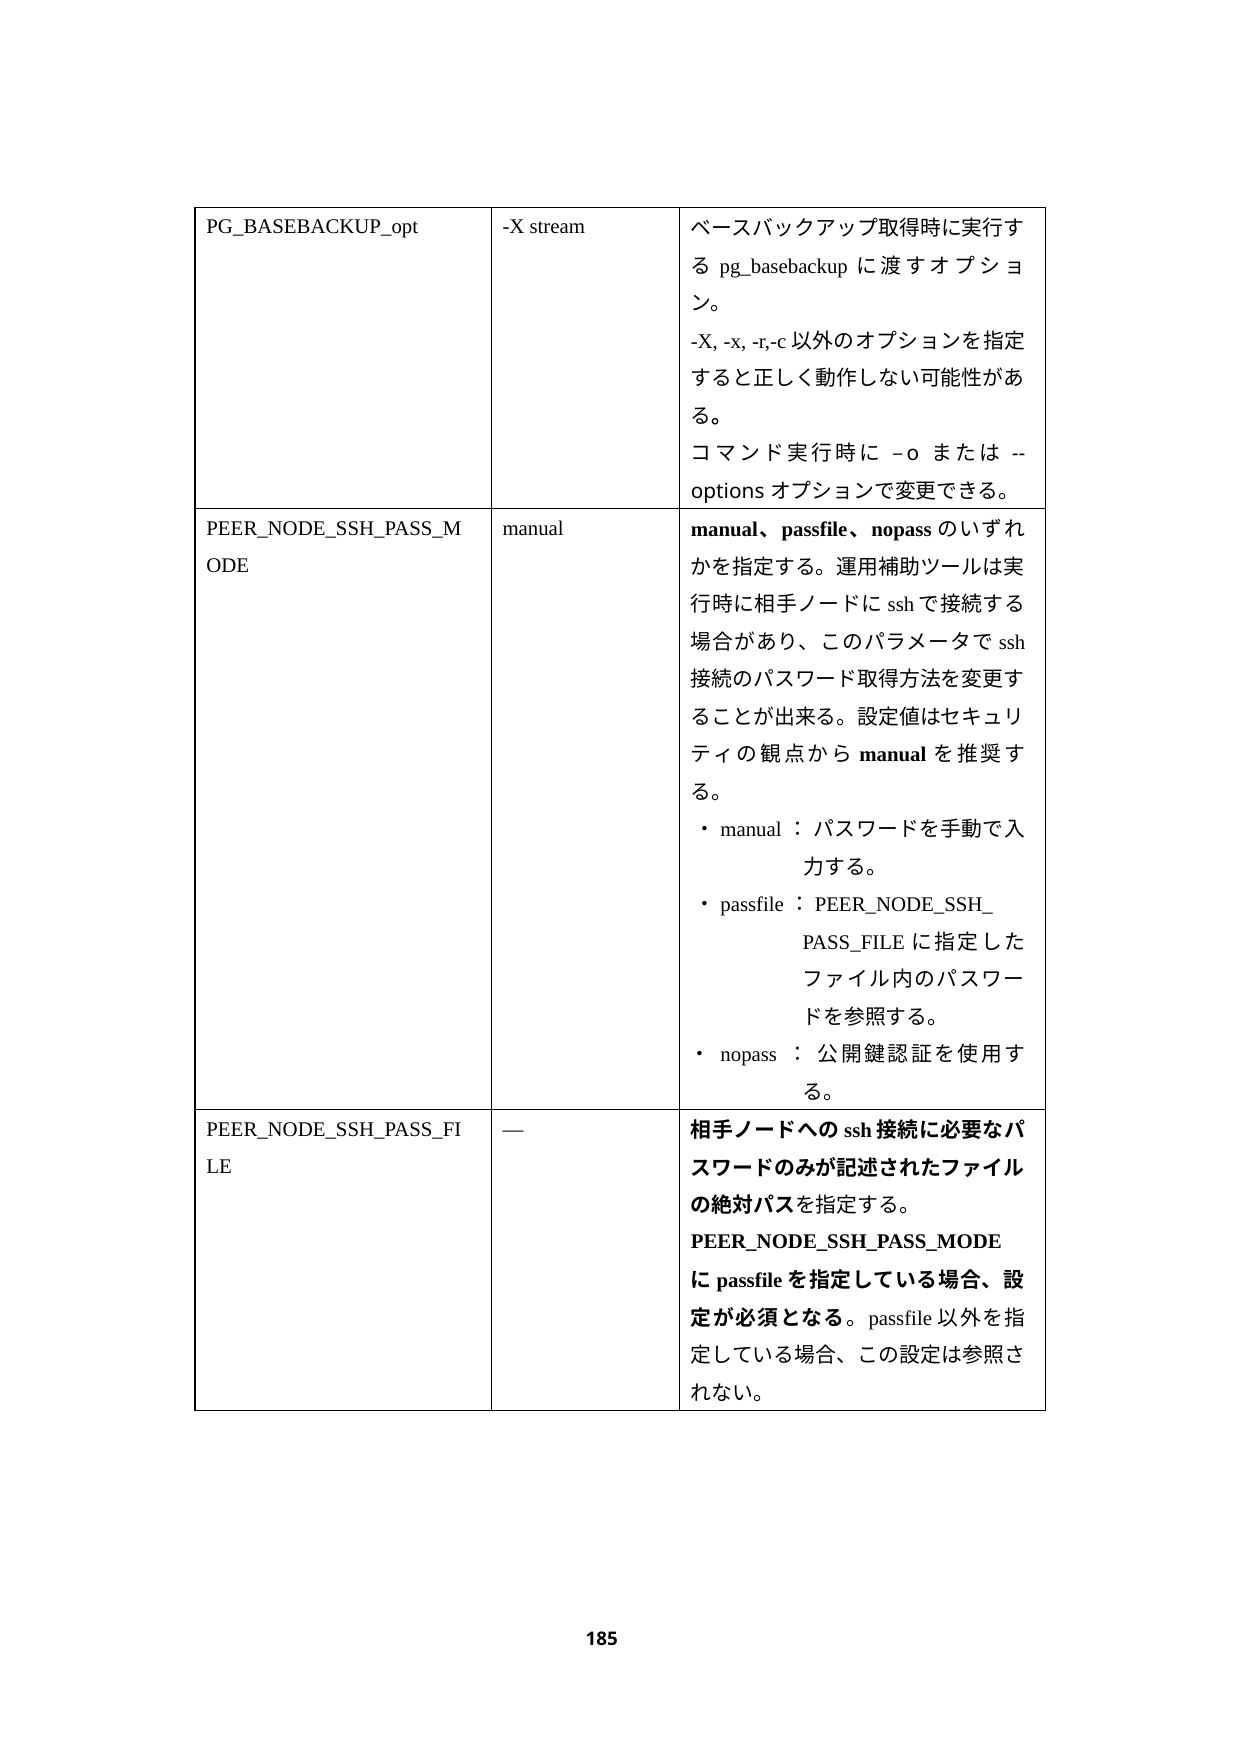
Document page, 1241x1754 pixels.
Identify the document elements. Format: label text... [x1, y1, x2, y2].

table_cell manual [492, 509, 679, 1109]
table_cell manual、passfile、nopassのいずれかを指定する。運用補助ツールは実行時に相手ノードにsshで接続する場合があり、このパラメータでssh接続のパスワード取得方法を変更することが出来る。設定値はセキュリティの観点からmanualを推奨する。 manual ： パスワードを手動で入力する。 passfile ： PEER_NODE_SSH_ PASS_FILEに指定したファイル内のパスワードを参照する。 nopass ： 公開鍵認証を使用する。 [680, 509, 1045, 1109]
table_cell -X stream [492, 208, 679, 508]
table_cell PG_BASEBACKUP_opt [196, 208, 491, 508]
table_cell ― [492, 1110, 679, 1410]
table_cell 相手ノードへのssh接続に必要なパスワードのみが記述されたファイルの絶対パスを指定する。 PEER_NODE_SSH_PASS_MODEにpassfileを指定している場合、設定が必須となる。passfile以外を指定している場合、この設定は参照されない。 [680, 1110, 1045, 1410]
table_cell PEER_NODE_SSH_PASS_FILE [196, 1110, 491, 1410]
table_cell PEER_NODE_SSH_PASS_MODE [196, 509, 491, 1109]
table_cell ベースバックアップ取得時に実行するpg_basebackupに渡すオプション。 -X, -x, -r,-c以外のオプションを指定すると正しく動作しない可能性がある。 コマンド実行時に –o または --options オプションで変更できる。 [680, 208, 1045, 508]
